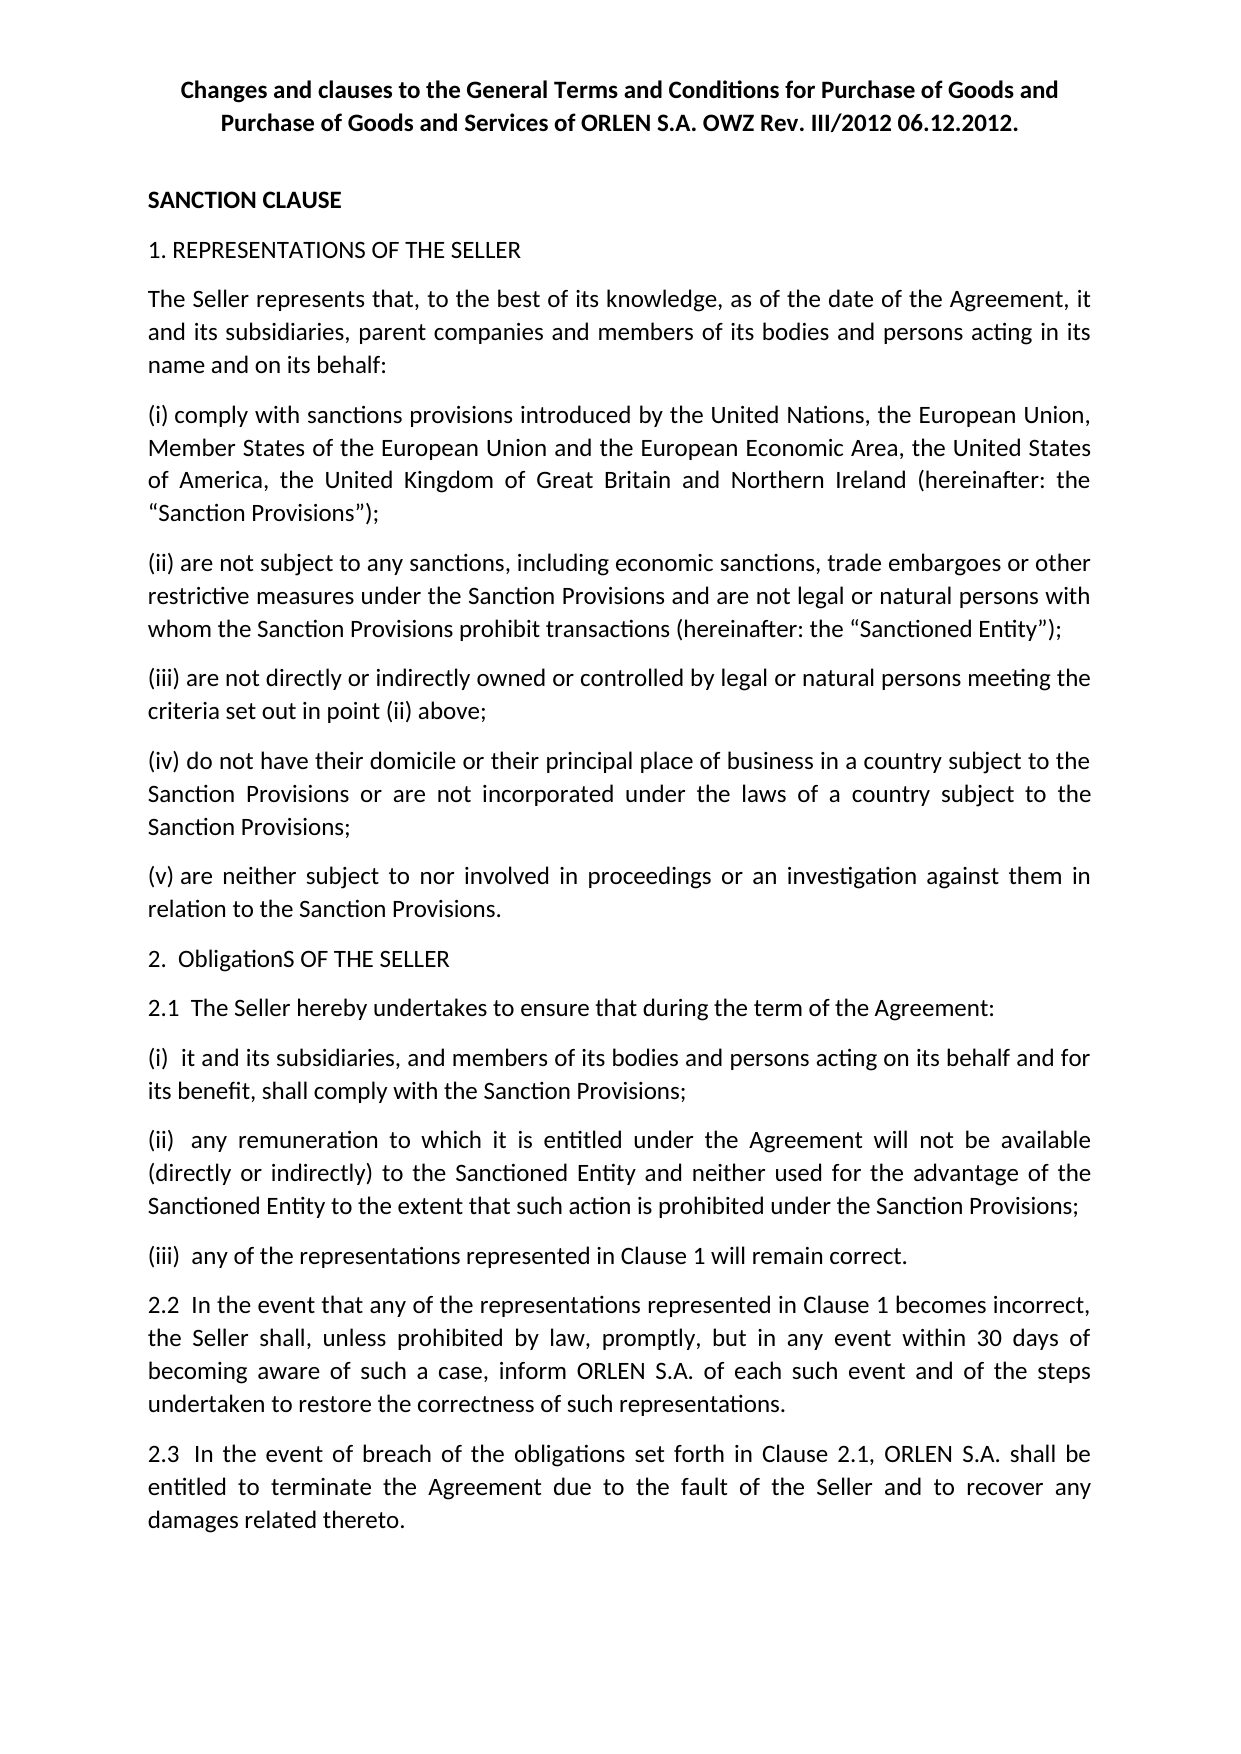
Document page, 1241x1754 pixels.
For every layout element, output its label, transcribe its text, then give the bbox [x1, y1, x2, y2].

text (iv) do not have their domicile or their principal place of business in a country subject to the Sanction Provisions or are not incorporated under the laws of a country subject to the Sanction Provisions; [148, 745, 1093, 841]
text (ii) any remuneration to which it is entitled under the Agreement will not be available (directly or indirectly) to the Sanctioned Entity and neither used for the advantage of the Sanctioned Entity to the extent that such action is prohibited under the Sanction Provisions; [148, 1125, 1093, 1221]
text (i) it and its subsidiaries, and members of its bodies and persons acting on its behalf and for its benefit, shall comply with the Sanction Provisions; [148, 1042, 1093, 1106]
text (v) are neither subject to nor involved in proceedings or an investigation against them in relation to the Sanction Provisions. [148, 861, 1093, 924]
text 2.3 In the event of breach of the obligations set forth in Clause 2.1, ORLEN S.A. shall be entitled to terminate the Agreement due to the fault of the Seller and to recover any damages related thereto. [148, 1438, 1093, 1534]
text (i) comply with sanctions provisions introduced by the United Nations, the European Union, Member States of the European Union and the European Economic Area, the United States of America, the United Kingdom of Great Britain and Northern Ireland (hereinafter: the “Sanction Provisions”); [148, 399, 1093, 528]
text 2.1 The Seller hereby undertakes to ensure that during the term of the Agreement: [148, 993, 1093, 1023]
text 1. REPRESENTATIONS OF THE SELLER [148, 234, 1093, 264]
text SANCTION CLAUSE [148, 184, 1093, 215]
text 2.2 In the event that any of the representations represented in Clause 1 becomes incorrect, the Seller shall, unless prohibited by law, promptly, but in any event within 30 days of becoming aware of such a case, inform ORLEN S.A. of each such event and of the steps undertaken to restore the correctness of such representations. [148, 1290, 1093, 1419]
text (ii) are not subject to any sanctions, including economic sanctions, trade embargoes or other restrictive measures under the Sanction Provisions and are not legal or natural persons with whom the Sanction Provisions prohibit transactions (hereinafter: the “Sanctioned Entity”); [148, 547, 1093, 643]
text 2. ObligationS OF THE SELLER [148, 943, 1093, 973]
text (iii) any of the representations represented in Clause 1 will remain correct. [148, 1240, 1093, 1271]
text (iii) are not directly or indirectly owned or controlled by legal or natural persons meeting the criteria set out in point (ii) above; [148, 663, 1093, 726]
text The Seller represents that, to the best of its knowledge, as of the date of the Agreement, it and its subsidiaries, parent companies and members of its bodies and persons acting in its name and on its behalf: [148, 283, 1093, 380]
